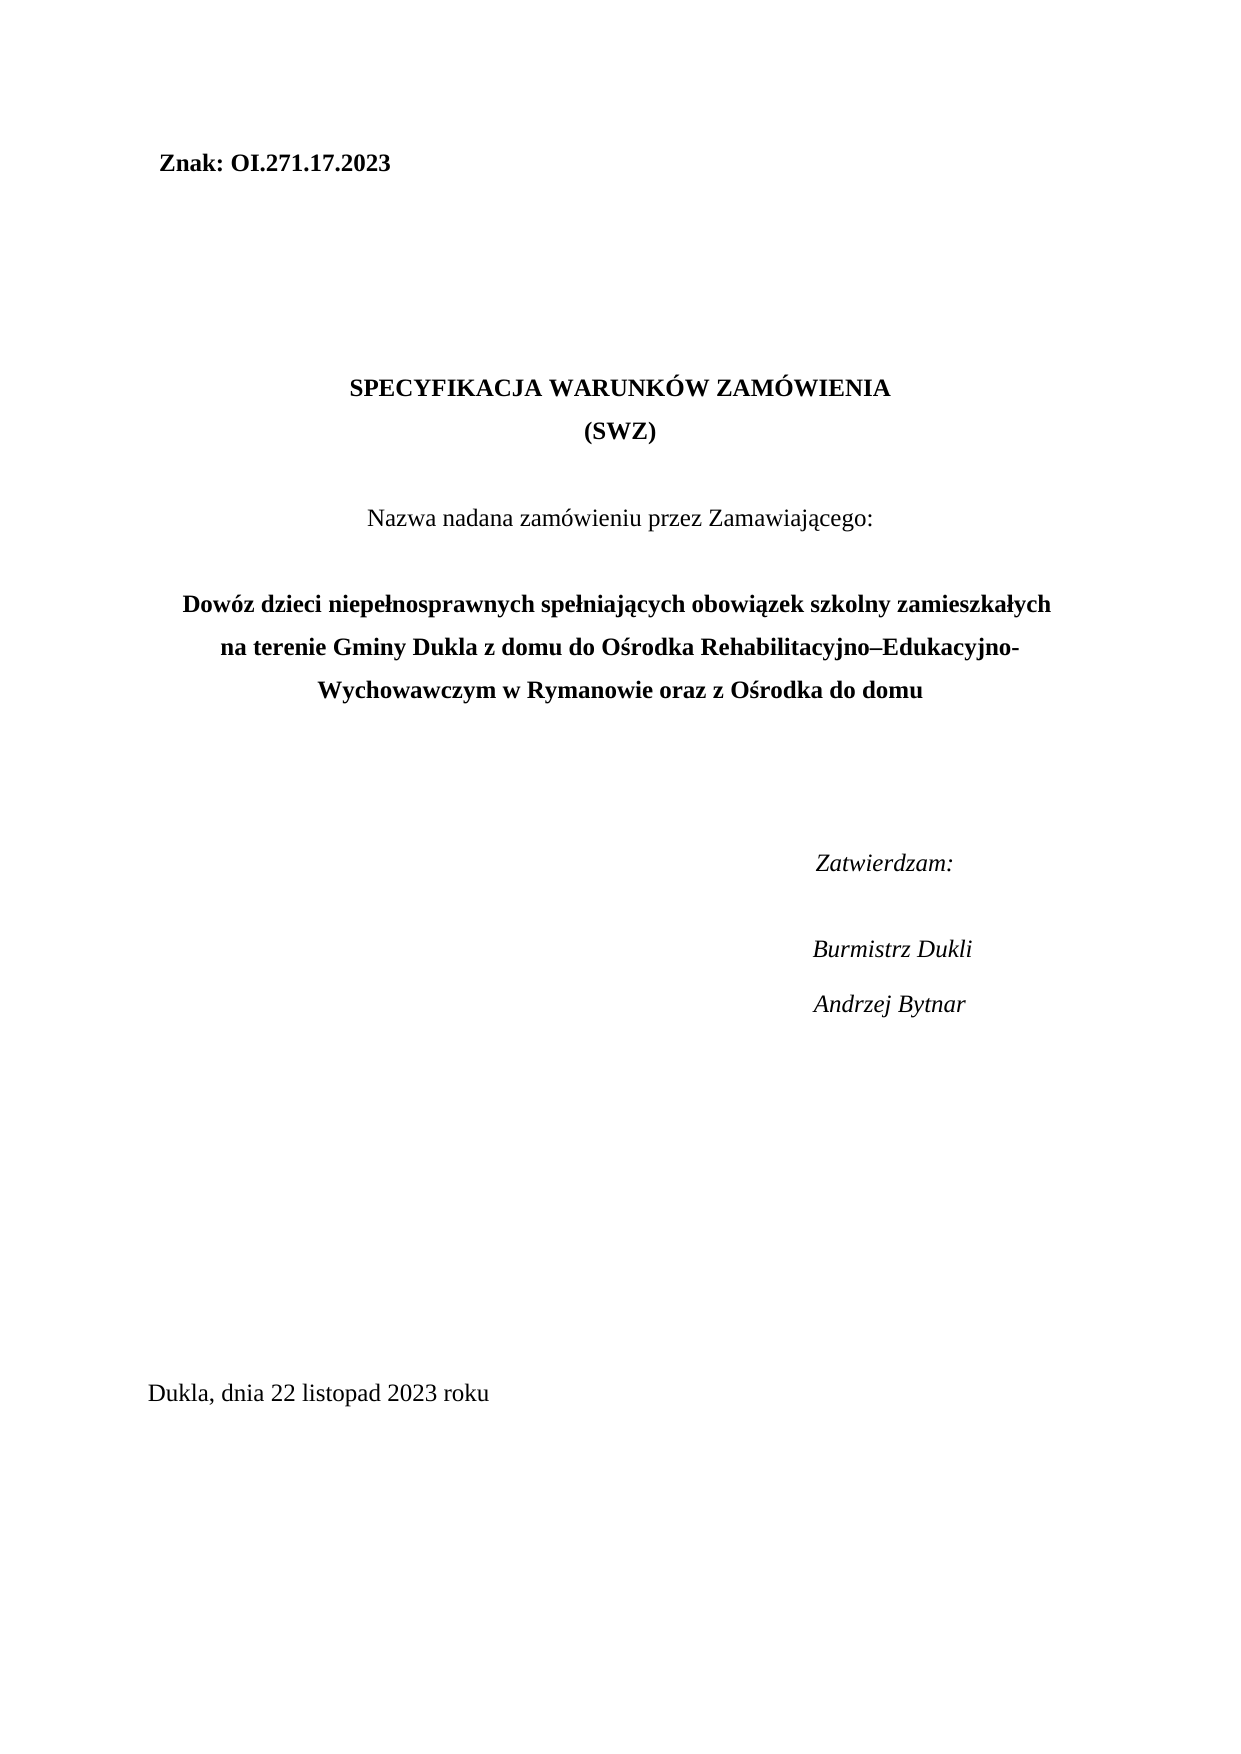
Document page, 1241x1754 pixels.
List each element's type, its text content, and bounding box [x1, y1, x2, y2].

table_header Znak: OI.271.17.2023 [148, 148, 1178, 201]
text (SWZ) [148, 416, 1093, 445]
text Burmistrz Dukli [148, 934, 1093, 963]
text Nazwa nadana zamówieniu przez Zamawiającego: [148, 503, 1093, 531]
text Dowóz dzieci niepełnosprawnych spełniających obowiązek szkolny zamieszkałych na terenie Gminy Dukla z domu do Ośrodka Rehabilitacyjno–Edukacyjno-Wychowawczym w Rymanowie oraz z Ośrodka do domu [148, 589, 1093, 704]
text Zatwierdzam: [148, 848, 1093, 876]
text SPECYFIKACJA WARUNKÓW ZAMÓWIENIA [148, 373, 1093, 402]
text Dukla, dnia 22 listopad 2023 roku [148, 1378, 1093, 1406]
text Andrzej Bytnar [664, 989, 1093, 1018]
